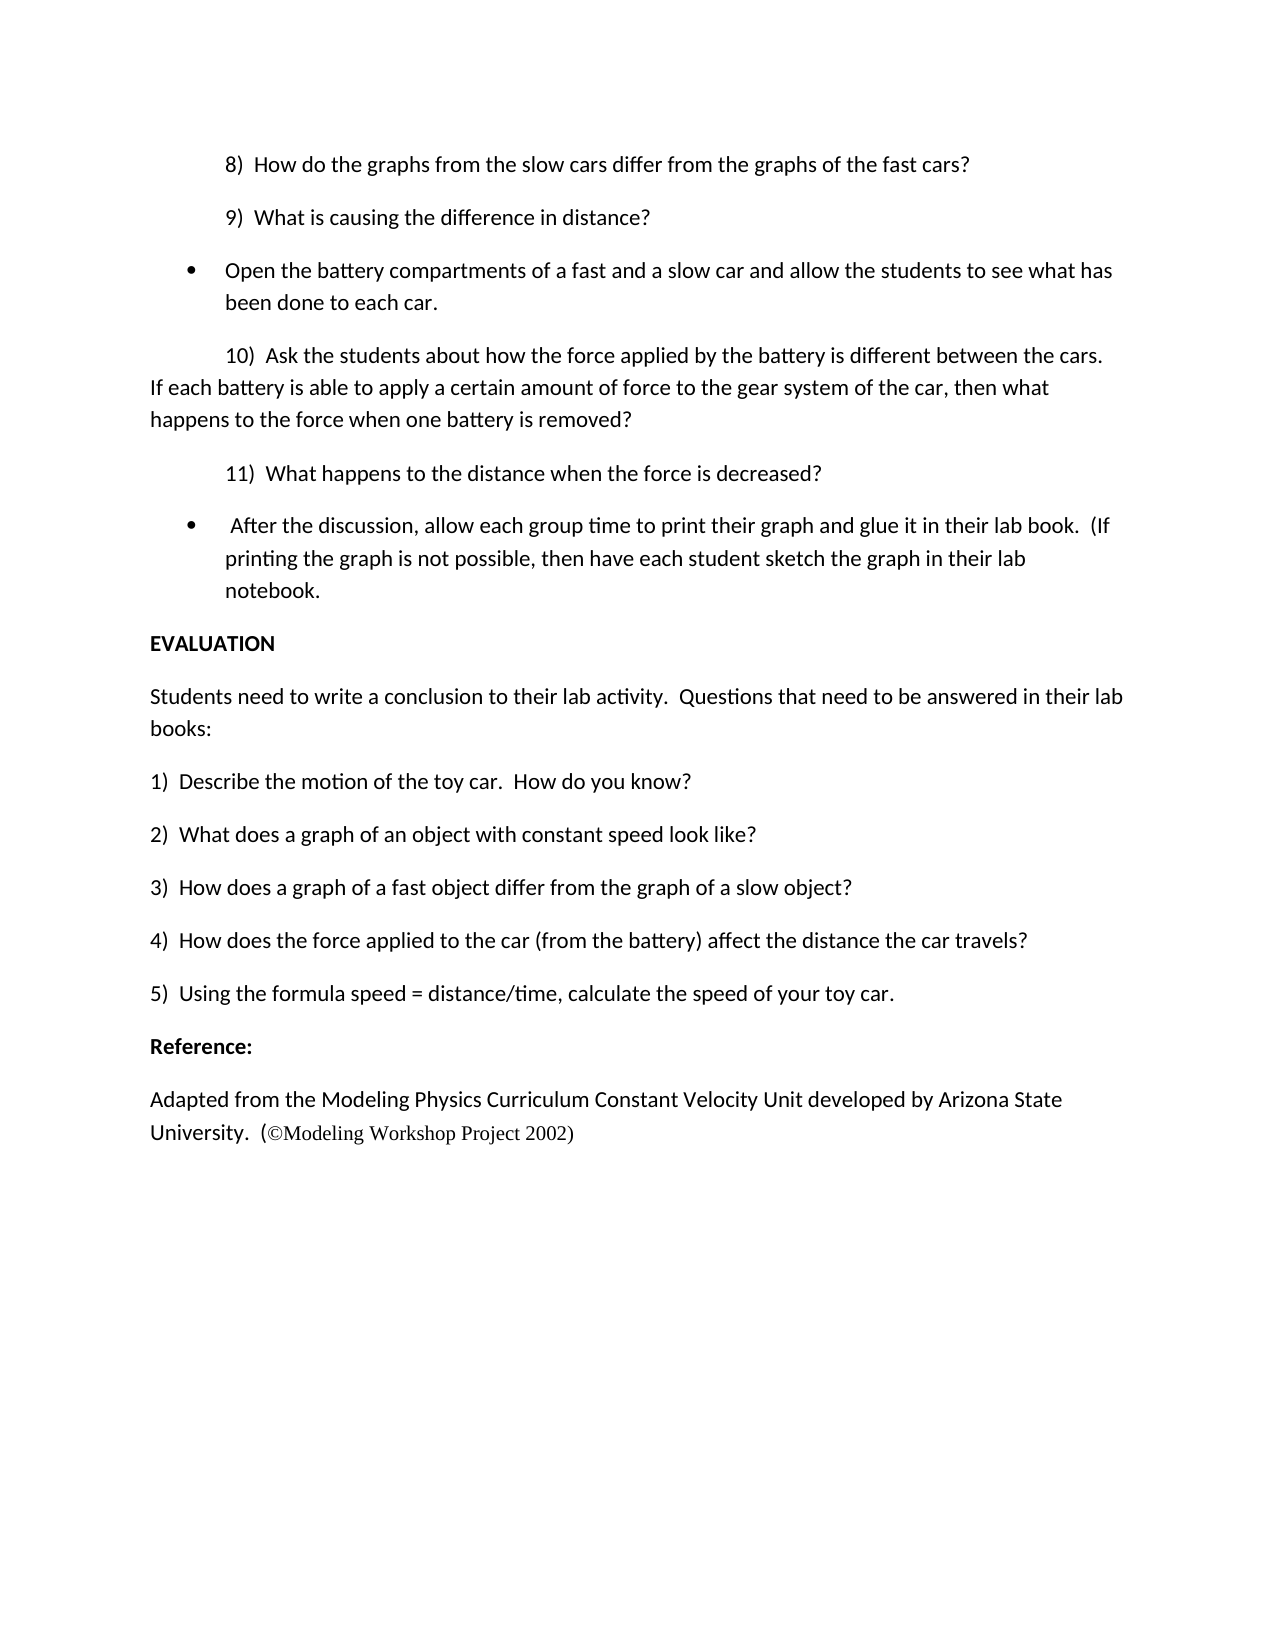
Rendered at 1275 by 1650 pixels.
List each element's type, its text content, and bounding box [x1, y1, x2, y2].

text Students need to write a conclusion to their lab activity. Questions that need to be answered in their lab books: [150, 682, 1125, 742]
text 2) What does a graph of an object with constant speed look like? [150, 820, 1125, 848]
text 9) What is causing the difference in distance? [150, 203, 1125, 231]
text 4) How does the force applied to the car (from the battery) affect the distance the car travels? [150, 926, 1125, 954]
text 1) Describe the motion of the toy car. How do you know? [150, 767, 1125, 795]
text Adapted from the Modeling Physics Curriculum Constant Velocity Unit developed by Arizona State University. (©Modeling Workshop Project 2002) [150, 1085, 1125, 1146]
text Reference: [150, 1032, 1125, 1060]
list After the discussion, allow each group time to print their graph and glue it in their lab book. (If printing the graph is not possible, then have each student sketch the graph in their lab notebook. [187, 512, 1125, 604]
list Open the battery compartments of a fast and a slow car and allow the students to see what has been done to each car. [187, 256, 1125, 316]
text 8) How do the graphs from the slow cars differ from the graphs of the fast cars? [150, 150, 1125, 178]
text 5) Using the formula speed = distance/time, calculate the speed of your toy car. [150, 979, 1125, 1007]
text 10) Ask the students about how the force applied by the battery is different between the cars. If each battery is able to apply a certain amount of force to the gear system of the car, then what happens to the force when one battery is removed? [150, 341, 1125, 434]
text 11) What happens to the distance when the force is decreased? [150, 459, 1125, 487]
text 3) How does a graph of a fast object differ from the graph of a slow object? [150, 873, 1125, 901]
text EVALUATION [150, 629, 1125, 657]
